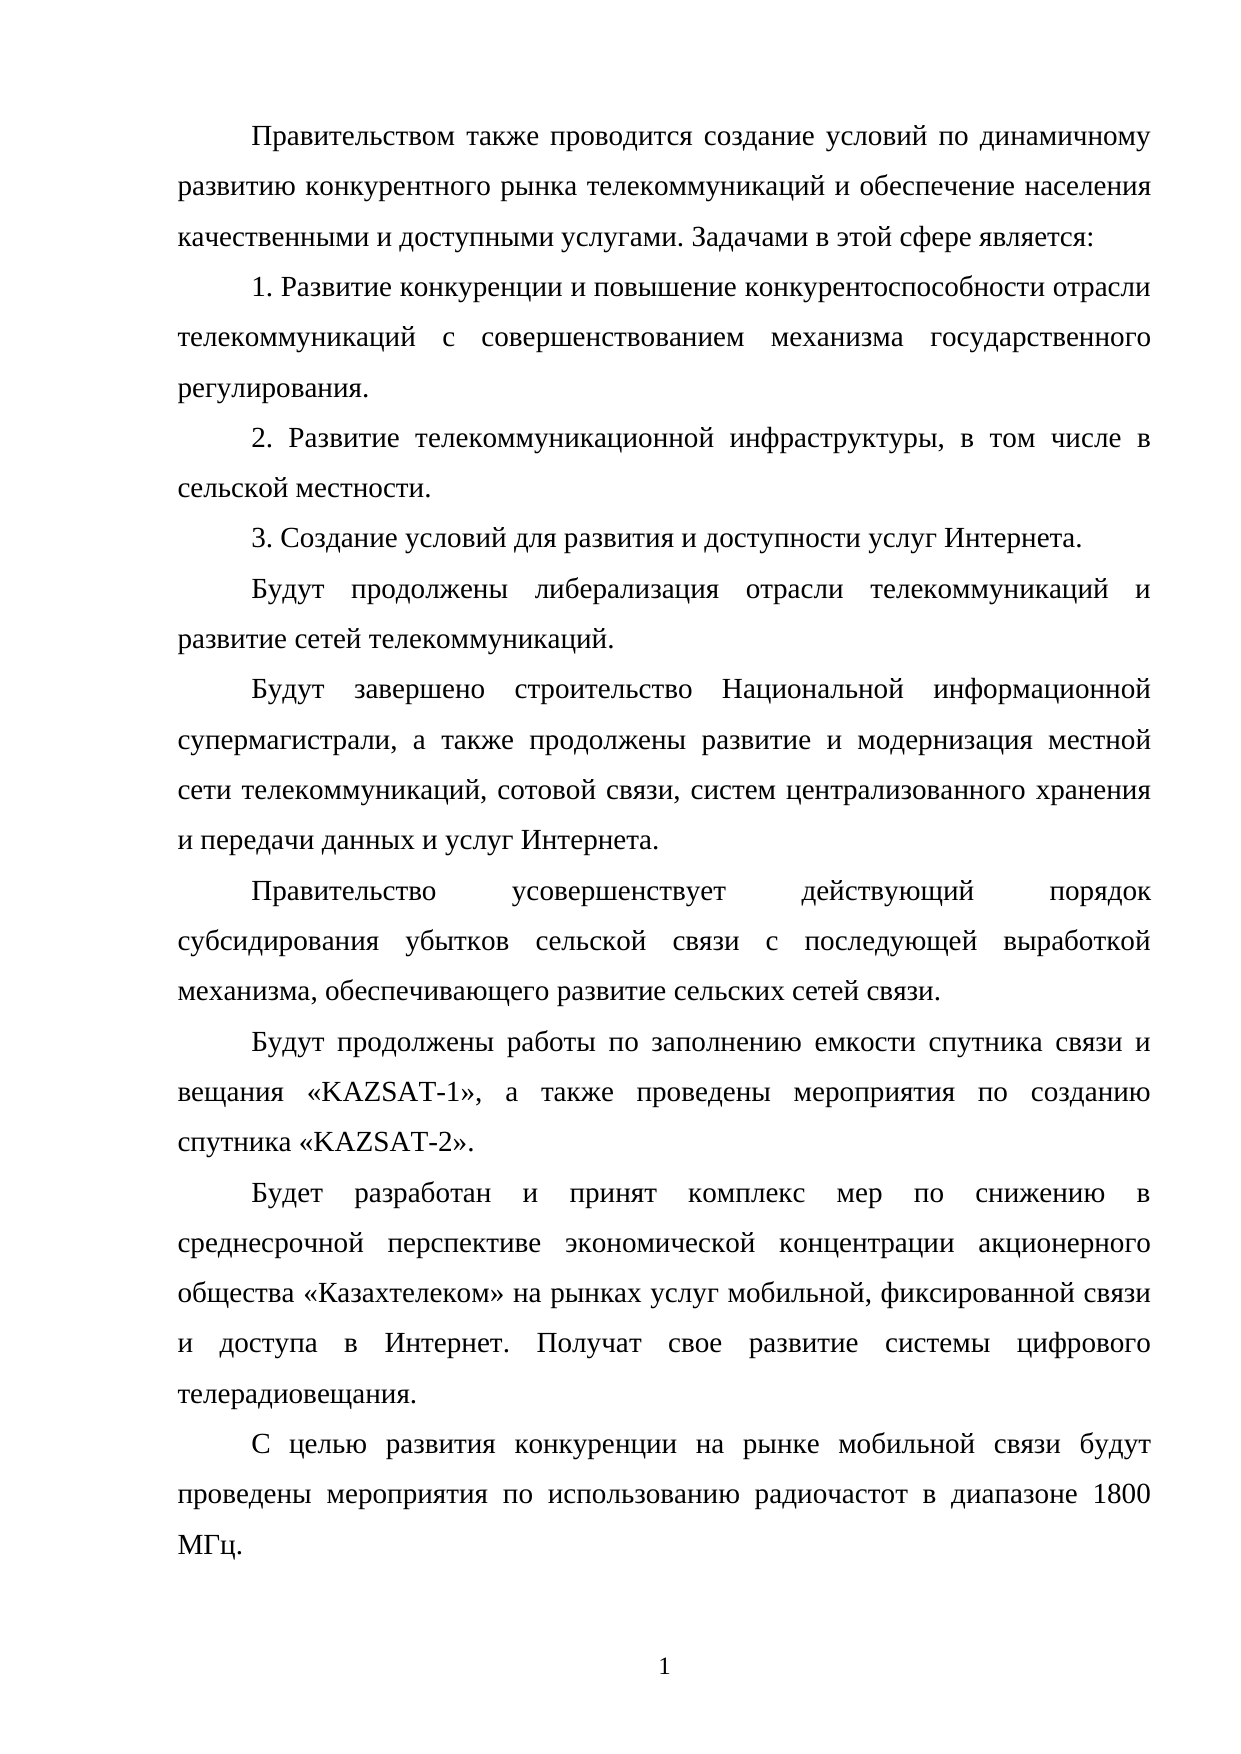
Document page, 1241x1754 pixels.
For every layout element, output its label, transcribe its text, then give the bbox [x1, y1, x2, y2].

text Правительством также проводится создание условий по динамичному развитию конкурентного рынка телекоммуникаций и обеспечение населения качественными и доступными услугами. Задачами в этой сфере является: [177, 118, 1152, 252]
text Будут завершено строительство Национальной информационной супермагистрали, а также продолжены развитие и модернизация местной сети телекоммуникаций, сотовой связи, систем централизованного хранения и передачи данных и услуг Интернета. [177, 672, 1152, 856]
text Будет разработан и принят комплекс мер по снижению в среднесрочной перспективе экономической концентрации акционерного общества «Казахтелеком» на рынках услуг мобильной, фиксированной связи и доступа в Интернет. Получат свое развитие системы цифрового телерадиовещания. [177, 1175, 1152, 1409]
text 3. Создание условий для развития и доступности услуг Интернета. [177, 521, 1152, 554]
text 1. Развитие конкуренции и повышение конкурентоспособности отрасли телекоммуникаций с совершенствованием механизма государственного регулирования. [177, 269, 1152, 403]
text 2. Развитие телекоммуникационной инфраструктуры, в том числе в сельской местности. [177, 420, 1152, 504]
text Будут продолжены работы по заполнению емкости спутника связи и вещания «KAZSAT-1», а также проведены мероприятия по созданию спутника «KAZSAT-2». [177, 1024, 1152, 1158]
text Правительство усовершенствует действующий порядок субсидирования убытков сельской связи с последующей выработкой механизма, обеспечивающего развитие сельских сетей связи. [177, 873, 1152, 1007]
text С целью развития конкуренции на рынке мобильной связи будут проведены мероприятия по использованию радиочастот в диапазоне 1800 МГц. [177, 1426, 1152, 1560]
text Будут продолжены либерализация отрасли телекоммуникаций и развитие сетей телекоммуникаций. [177, 571, 1152, 655]
